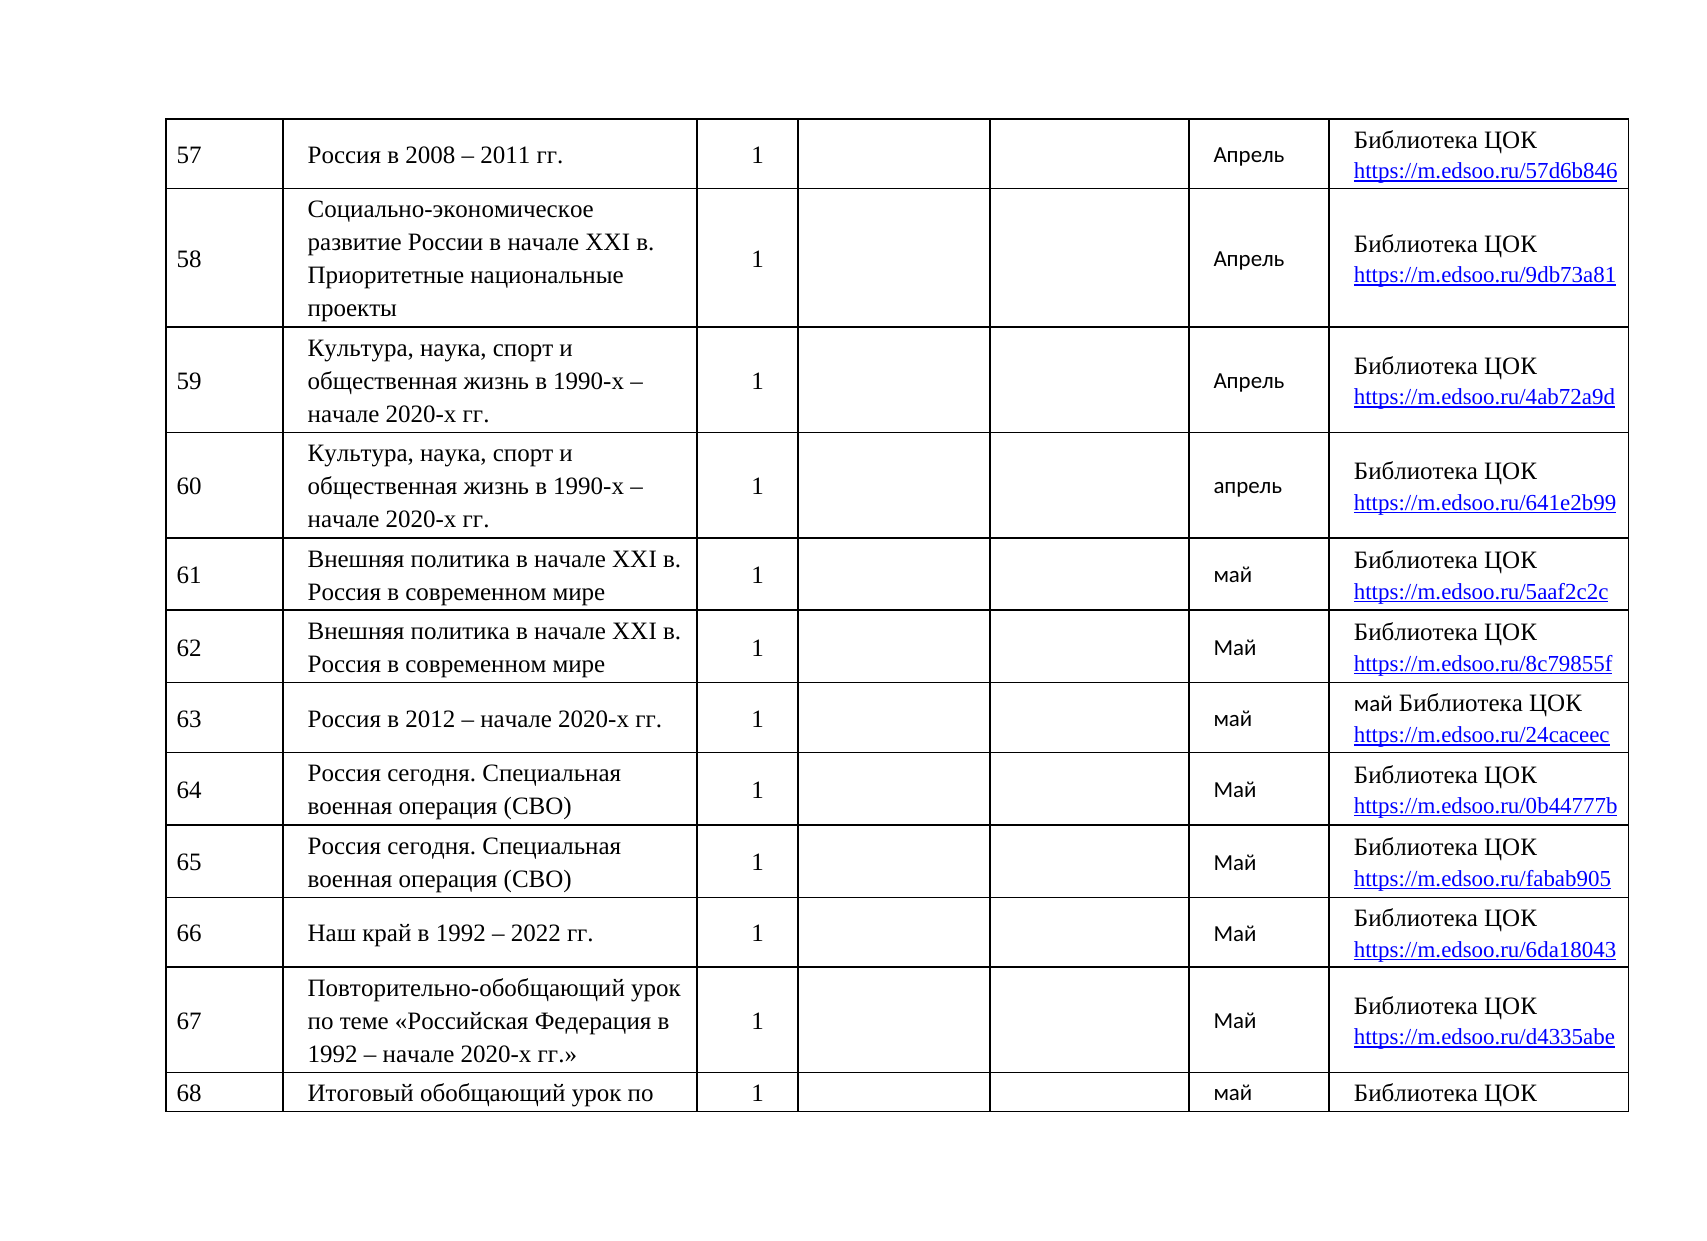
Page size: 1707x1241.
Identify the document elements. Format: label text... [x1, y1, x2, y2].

table_cell [799, 120, 989, 188]
table_cell [991, 433, 1188, 537]
table_cell [799, 539, 989, 609]
table_cell Повторительно-обобщающий урок по теме «Российская Федерация в 1992 – начале 2020-х гг.» [284, 968, 696, 1071]
table_cell апрель [1190, 433, 1328, 537]
table_cell Социально-экономическое развитие России в начале ХХI в. Приоритетные национальные проекты [284, 189, 696, 326]
table_cell 1 [698, 683, 797, 752]
table_cell Внешняя политика в начале ХХI в. Россия в современном мире [284, 611, 696, 682]
table_cell Библиотека ЦОК https://m.edsoo.ru/641e2b99 [1330, 433, 1628, 537]
table_cell 1 [698, 826, 797, 896]
table_cell [799, 968, 989, 1071]
table_cell [991, 120, 1188, 188]
table_cell Май [1190, 753, 1328, 824]
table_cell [1330, 1073, 1628, 1111]
table_cell [799, 898, 989, 966]
table_cell 60 [167, 433, 282, 537]
table_cell 1 [698, 189, 797, 326]
table_cell Май [1190, 968, 1328, 1071]
table_cell май [1190, 683, 1328, 752]
table_cell 1 [698, 753, 797, 824]
table_cell Апрель [1190, 120, 1328, 188]
table_cell Наш край в 1992 – 2022 гг. [284, 898, 696, 966]
table_cell Библиотека ЦОК https://m.edsoo.ru/9db73a81 [1330, 189, 1628, 326]
table_cell Библиотека ЦОК https://m.edsoo.ru/8c79855f [1330, 611, 1628, 682]
table_cell Россия сегодня. Специальная военная операция (СВО) [284, 753, 696, 824]
table_cell 58 [167, 189, 282, 326]
table_cell Россия в 2012 – начале 2020-х гг. [284, 683, 696, 752]
table_cell [799, 683, 989, 752]
table_cell Библиотека ЦОК https://m.edsoo.ru/5aaf2c2c [1330, 539, 1628, 609]
table_cell 57 [167, 120, 282, 188]
table_cell Май [1190, 898, 1328, 966]
table_cell 1 [698, 611, 797, 682]
table_cell 61 [167, 539, 282, 609]
table_cell 1 [698, 433, 797, 537]
table_cell Май [1190, 826, 1328, 896]
table_cell Библиотека ЦОК https://m.edsoo.ru/4ab72a9d [1330, 328, 1628, 432]
table_cell май Библиотека ЦОК https://m.edsoo.ru/24caceec [1330, 683, 1628, 752]
table_cell Май [1190, 611, 1328, 682]
table_cell [991, 539, 1188, 609]
table_cell [799, 328, 989, 432]
table_cell 65 [167, 826, 282, 896]
table_cell Культура, наука, спорт и общественная жизнь в 1990-х – начале 2020-х гг. [284, 328, 696, 432]
table_cell 63 [167, 683, 282, 752]
table_cell [799, 826, 989, 896]
table_cell [991, 328, 1188, 432]
table_cell 66 [167, 898, 282, 966]
table_cell Россия в 2008 – 2011 гг. [284, 120, 696, 188]
table_cell Библиотека ЦОК https://m.edsoo.ru/0b44777b [1330, 753, 1628, 824]
table_cell [799, 611, 989, 682]
table_cell [991, 189, 1188, 326]
table_cell Россия сегодня. Специальная военная операция (СВО) [284, 826, 696, 896]
table_cell [799, 1073, 989, 1111]
table_cell 1 [698, 968, 797, 1071]
table_cell Внешняя политика в начале ХХI в. Россия в современном мире [284, 539, 696, 609]
table_cell Библиотека ЦОК https://m.edsoo.ru/d4335abe [1330, 968, 1628, 1071]
table_cell Апрель [1190, 189, 1328, 326]
table_cell 1 [698, 328, 797, 432]
table_cell [991, 898, 1188, 966]
table_cell 1 [698, 120, 797, 188]
table_cell [991, 968, 1188, 1071]
table_cell [991, 683, 1188, 752]
table_cell 1 [698, 539, 797, 609]
table_cell [799, 433, 989, 537]
table_cell [991, 826, 1188, 896]
table_cell Библиотека ЦОК https://m.edsoo.ru/fabab905 [1330, 826, 1628, 896]
table_cell [991, 753, 1188, 824]
table_cell 62 [167, 611, 282, 682]
table_cell [799, 753, 989, 824]
table_cell [799, 189, 989, 326]
table_cell 68 [167, 1073, 282, 1111]
table_cell 67 [167, 968, 282, 1071]
table_cell 59 [167, 328, 282, 432]
table_cell 1 [698, 898, 797, 966]
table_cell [284, 1073, 696, 1111]
table_cell 64 [167, 753, 282, 824]
table_cell Библиотека ЦОК https://m.edsoo.ru/6da18043 [1330, 898, 1628, 966]
table_cell [991, 1073, 1188, 1111]
table_cell май [1190, 539, 1328, 609]
table_cell 1 [698, 1073, 797, 1111]
table_cell Библиотека ЦОК https://m.edsoo.ru/57d6b846 [1330, 120, 1628, 188]
table_cell май [1190, 1073, 1328, 1111]
table_cell Апрель [1190, 328, 1328, 432]
table_cell Культура, наука, спорт и общественная жизнь в 1990-х – начале 2020-х гг. [284, 433, 696, 537]
table_cell [991, 611, 1188, 682]
